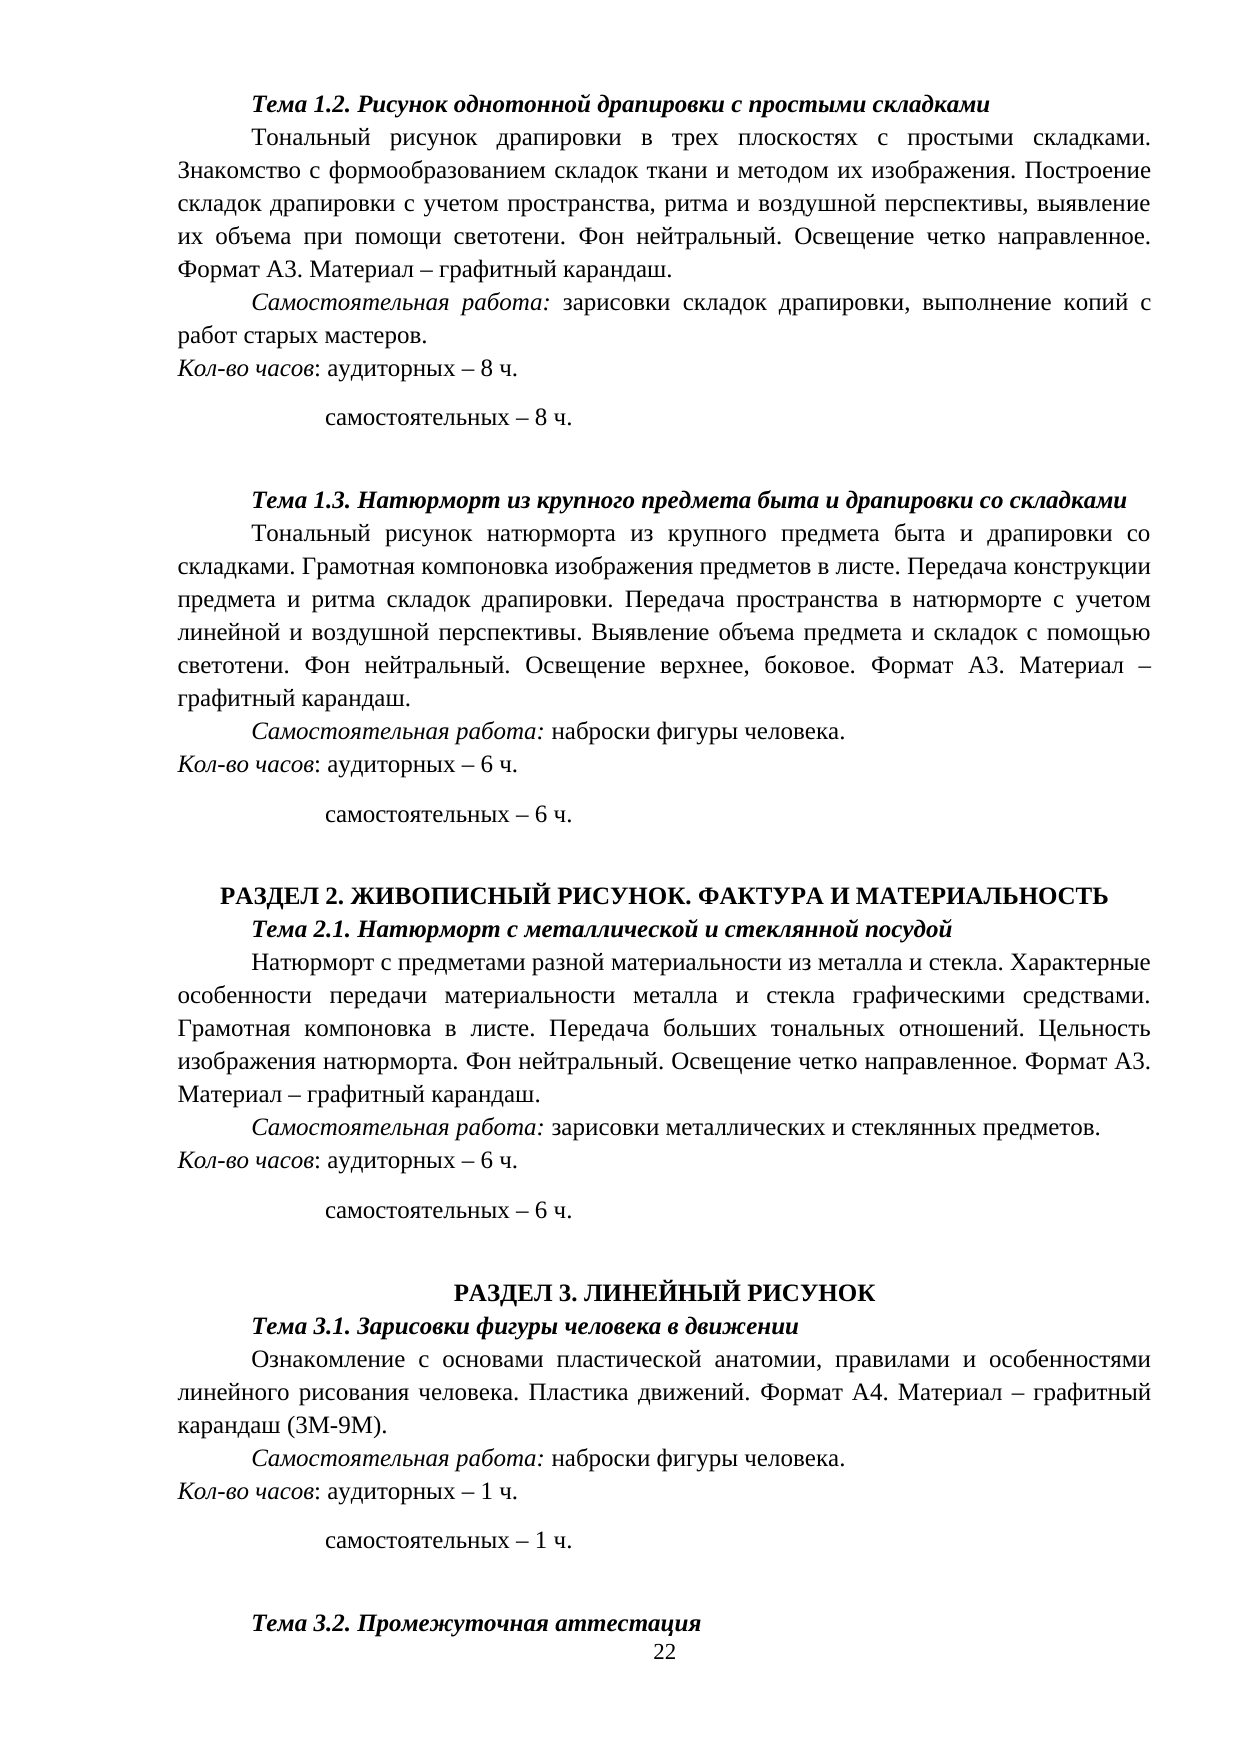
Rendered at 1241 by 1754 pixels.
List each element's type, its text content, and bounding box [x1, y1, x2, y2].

text Самостоятельная работа: зарисовки металлических и стеклянных предметов. [177, 1112, 1152, 1141]
text Ознакомление с основами пластической анатомии, правилами и особенностями линейного рисования человека. Пластика движений. Формат А4. Материал – графитный карандаш (3М-9М). [177, 1344, 1152, 1438]
text Натюрморт с предметами разной материальности из металла и стекла. Характерные особенности передачи материальности металла и стекла графическими средствами. Грамотная компоновка в листе. Передача больших тональных отношений. Цельность изображения натюрморта. Фон нейтральный. Освещение четко направленное. Формат А3. Материал – графитный карандаш. [177, 947, 1152, 1108]
text Тональный рисунок драпировки в трех плоскостях с простыми складками. Знакомство с формообразованием складок ткани и методом их изображения. Построение складок драпировки с учетом пространства, ритма и воздушной перспективы, выявление их объема при помощи светотени. Фон нейтральный. Освещение четко направленное. Формат А3. Материал – графитный карандаш. [177, 122, 1152, 282]
text Кол-во часов: аудиторных – 6 ч. [177, 1146, 1152, 1174]
text РАЗДЕЛ 3. ЛИНЕЙНЫЙ РИСУНОК [177, 1278, 1152, 1306]
text самостоятельных – 1 ч. [177, 1525, 1152, 1554]
text Тема 1.2. Рисунок однотонной драпировки с простыми складками [177, 89, 1152, 117]
text Самостоятельная работа: зарисовки складок драпировки, выполнение копий с работ старых мастеров. [177, 287, 1152, 348]
text самостоятельных – 8 ч. [177, 402, 1152, 431]
text самостоятельных – 6 ч. [177, 799, 1152, 827]
text Тема 3.1. Зарисовки фигуры человека в движении [177, 1311, 1152, 1339]
text РАЗДЕЛ 2. ЖИВОПИСНЫЙ РИСУНОК. ФАКТУРА И МАТЕРИАЛЬНОСТЬ [177, 881, 1152, 910]
text Кол-во часов: аудиторных – 6 ч. [177, 749, 1152, 778]
text самостоятельных – 6 ч. [177, 1195, 1152, 1224]
text Самостоятельная работа: наброски фигуры человека. [177, 716, 1152, 745]
text Кол-во часов: аудиторных – 1 ч. [177, 1476, 1152, 1504]
text Самостоятельная работа: наброски фигуры человека. [177, 1443, 1152, 1472]
text Тема 3.2. Промежуточная аттестация [177, 1608, 1152, 1637]
text Кол-во часов: аудиторных – 8 ч. [177, 353, 1152, 382]
text Тема 2.1. Натюрморт с металлической и стеклянной посудой [177, 914, 1152, 943]
text Тональный рисунок натюрморта из крупного предмета быта и драпировки со складками. Грамотная компоновка изображения предметов в листе. Передача конструкции предмета и ритма складок драпировки. Передача пространства в натюрморте с учетом линейной и воздушной перспективы. Выявление объема предмета и складок с помощью светотени. Фон нейтральный. Освещение верхнее, боковое. Формат А3. Материал – графитный карандаш. [177, 518, 1152, 712]
text Тема 1.3. Натюрморт из крупного предмета быта и драпировки со складками [177, 485, 1152, 514]
